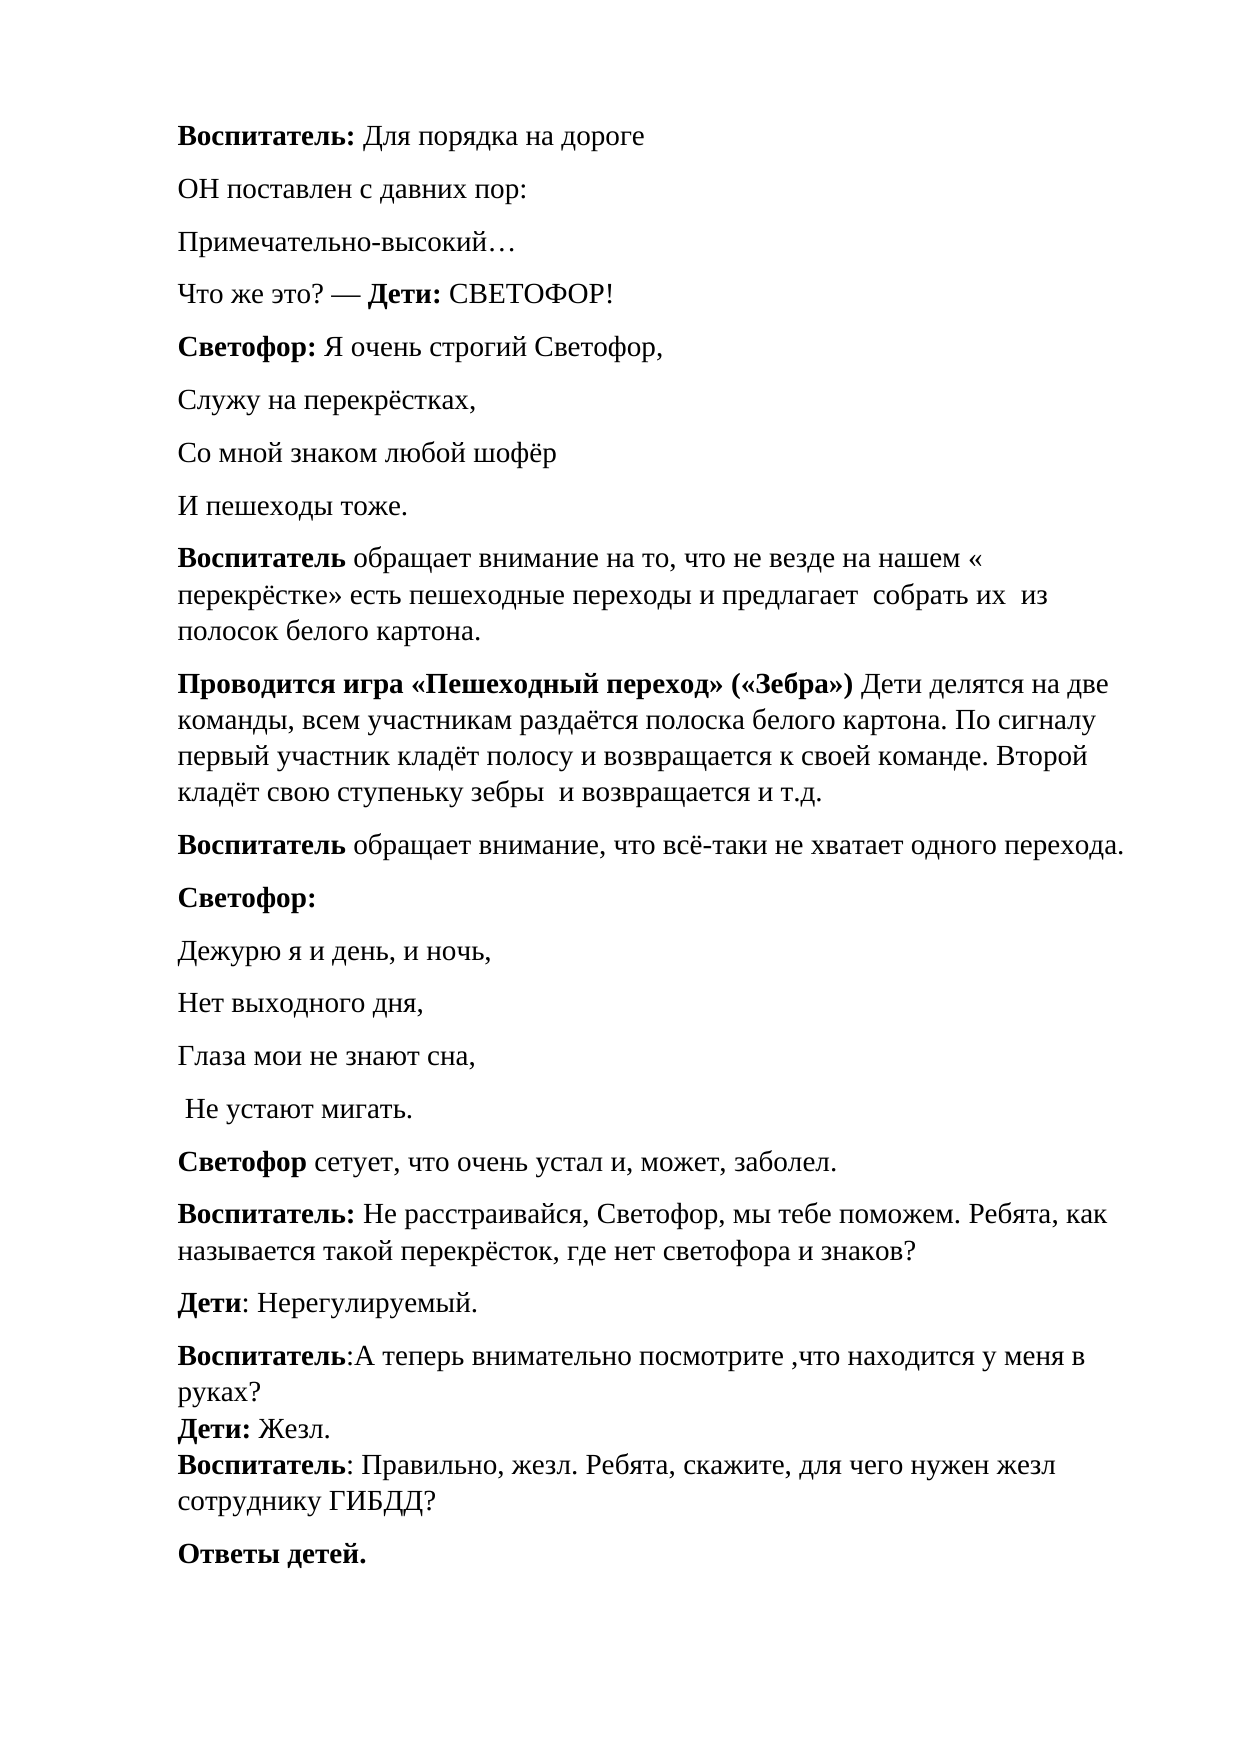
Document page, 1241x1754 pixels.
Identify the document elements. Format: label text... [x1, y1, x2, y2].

text Воспитатель обращает внимание на то, что не везде на нашем « перекрёстке» есть пешеходные переходы и предлагает собрать их из полосок белого картона. [177, 541, 1152, 646]
text Со мной знаком любой шофёр [177, 435, 1152, 468]
text Светофор: [177, 880, 1152, 913]
text ОН поставлен с давних пор: [177, 171, 1152, 204]
text Нет выходного дня, [177, 985, 1152, 1019]
text Проводится игра «Пешеходный переход» («Зебра») Дети делятся на две команды, всем участникам раздаётся полоска белого картона. По сигналу первый участник кладёт полосу и возвращается к своей команде. Второй кладёт свою ступеньку зебры и возвращается и т.д. [177, 666, 1152, 808]
text Глаза мои не знают сна, [177, 1038, 1152, 1072]
text Воспитатель обращает внимание, что всё-таки не хватает одного перехода. [177, 827, 1152, 861]
text Воспитатель: Не расстраивайся, Светофор, мы тебе поможем. Ребята, как называется такой перекрёсток, где нет светофора и знаков? [177, 1197, 1152, 1266]
text И пешеходы тоже. [177, 488, 1152, 521]
text Примечательно-высокий… [177, 224, 1152, 257]
text Служу на перекрёстках, [177, 382, 1152, 416]
text Дети: Нерегулируемый. [177, 1286, 1152, 1319]
text Не устают мигать. [177, 1091, 1152, 1124]
text Ответы детей. [177, 1536, 1152, 1569]
text Светофор: Я очень строгий Светофор, [177, 329, 1152, 363]
text Что же это? — Дети: СВЕТОФОР! [177, 277, 1152, 310]
text Светофор сетует, что очень устал и, может, заболел. [177, 1144, 1152, 1177]
text Воспитатель:А теперь внимательно посмотрите ,что находится у меня в руках? Дети: Жезл. Воспитатель: Правильно, жезл. Ребята, скажите, для чего нужен жезл сотруднику ГИБДД? [177, 1338, 1152, 1517]
text Воспитатель: Для порядка на дороге [177, 118, 1152, 152]
text Дежурю я и день, и ночь, [177, 933, 1152, 966]
